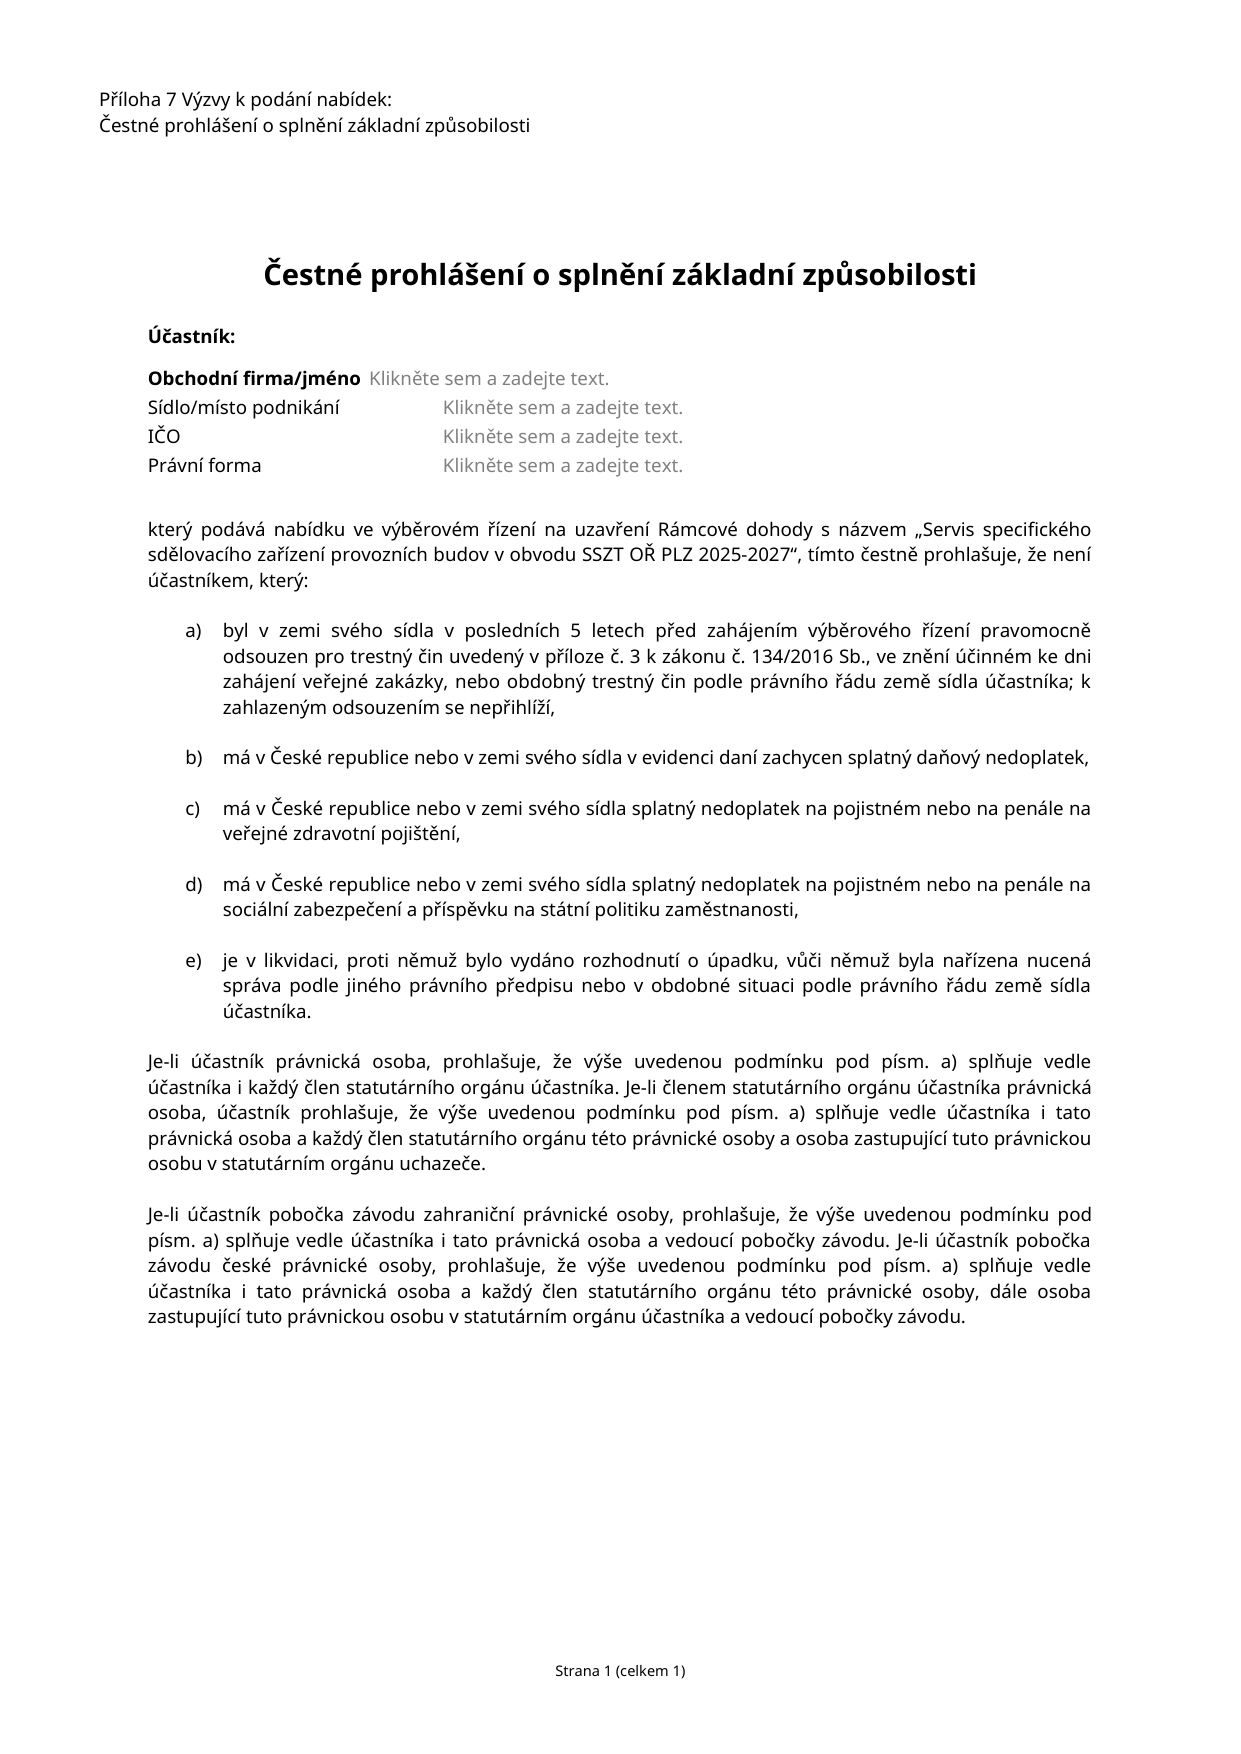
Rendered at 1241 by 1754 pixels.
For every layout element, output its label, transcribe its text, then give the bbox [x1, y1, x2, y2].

text Sídlo/místo podnikání [148, 391, 1093, 420]
text Účastník: [148, 318, 1093, 349]
list byl v zemi svého sídla v posledních 5 letech před zahájením výběrového řízení pravomocně odsouzen pro trestný čin uvedený v příloze č. 3 k zákonu č. 134/2016 Sb., ve znění účinném ke dni zahájení veřejné zakázky, nebo obdobný trestný čin podle právního řádu země sídla účastníka; k zahlazeným odsouzením se nepřihlíží, [185, 617, 1093, 719]
title Čestné prohlášení o splnění základní způsobilosti [148, 254, 1093, 293]
list má v České republice nebo v zemi svého sídla splatný nedoplatek na pojistném nebo na penále na sociální zabezpečení a příspěvku na státní politiku zaměstnanosti, [185, 871, 1093, 922]
list je v likvidaci, proti němuž bylo vydáno rozhodnutí o úpadku, vůči němuž byla nařízena nucená správa podle jiného právního předpisu nebo v obdobné situaci podle právního řádu země sídla účastníka. [185, 947, 1093, 1024]
text IČO [148, 420, 1093, 449]
text který podává nabídku ve výběrovém řízení na uzavření Rámcové dohody s názvem „Servis specifického sdělovacího zařízení provozních budov v obvodu SSZT OŘ PLZ 2025-2027“, tímto čestně prohlašuje, že není účastníkem, který: [148, 516, 1093, 592]
text Je-li účastník pobočka závodu zahraniční právnické osoby, prohlašuje, že výše uvedenou podmínku pod písm. a) splňuje vedle účastníka i tato právnická osoba a vedoucí pobočky závodu. Je-li účastník pobočka závodu české právnické osoby, prohlašuje, že výše uvedenou podmínku pod písm. a) splňuje vedle účastníka i tato právnická osoba a každý člen statutárního orgánu této právnické osoby, dále osoba zastupující tuto právnickou osobu v statutárním orgánu účastníka a vedoucí pobočky závodu. [148, 1202, 1093, 1329]
list má v České republice nebo v zemi svého sídla v evidenci daní zachycen splatný daňový nedoplatek, [185, 744, 1093, 770]
text Je-li účastník právnická osoba, prohlašuje, že výše uvedenou podmínku pod písm. a) splňuje vedle účastníka i každý člen statutárního orgánu účastníka. Je-li členem statutárního orgánu účastníka právnická osoba, účastník prohlašuje, že výše uvedenou podmínku pod písm. a) splňuje vedle účastníka i tato právnická osoba a každý člen statutárního orgánu této právnické osoby a osoba zastupující tuto právnickou osobu v statutárním orgánu uchazeče. [148, 1049, 1093, 1176]
text Právní forma [148, 449, 1093, 478]
text Obchodní firma/jméno [148, 362, 1093, 391]
list má v České republice nebo v zemi svého sídla splatný nedoplatek na pojistném nebo na penále na veřejné zdravotní pojištění, [185, 795, 1093, 846]
